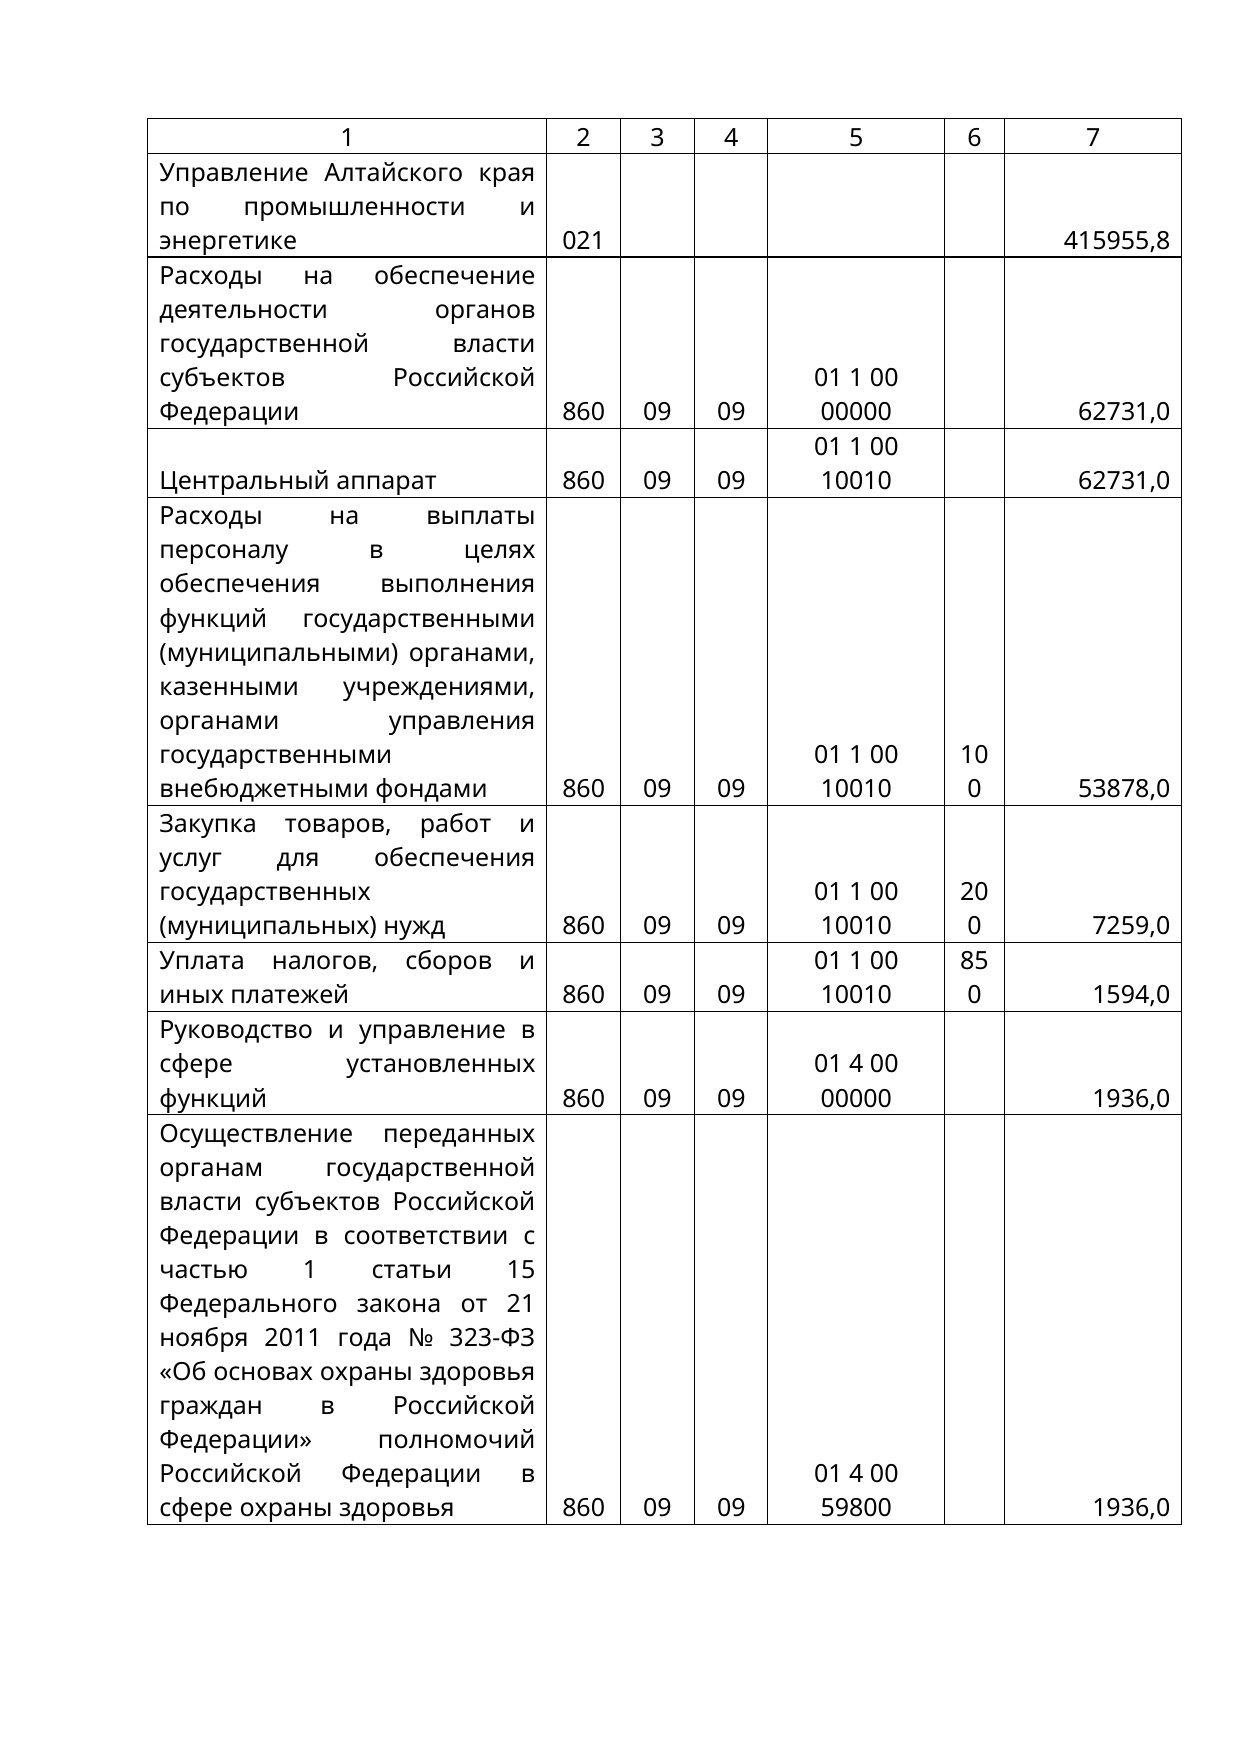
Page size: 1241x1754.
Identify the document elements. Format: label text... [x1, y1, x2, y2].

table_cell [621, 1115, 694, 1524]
table_cell 021 [547, 154, 620, 256]
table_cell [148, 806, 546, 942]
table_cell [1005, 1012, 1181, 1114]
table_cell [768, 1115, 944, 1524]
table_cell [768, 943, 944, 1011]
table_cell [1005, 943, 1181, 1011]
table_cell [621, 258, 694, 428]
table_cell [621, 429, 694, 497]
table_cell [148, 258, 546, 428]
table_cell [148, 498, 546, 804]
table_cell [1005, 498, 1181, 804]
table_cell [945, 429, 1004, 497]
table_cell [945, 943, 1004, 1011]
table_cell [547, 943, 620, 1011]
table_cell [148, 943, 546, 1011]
table_cell [768, 154, 944, 256]
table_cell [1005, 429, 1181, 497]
table_header 1 [148, 119, 546, 153]
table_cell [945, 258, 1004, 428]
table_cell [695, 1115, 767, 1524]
table_cell [621, 154, 694, 256]
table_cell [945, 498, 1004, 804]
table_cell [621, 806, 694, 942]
table_header 3 [621, 119, 694, 153]
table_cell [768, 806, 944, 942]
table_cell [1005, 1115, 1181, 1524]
table_header 7 [1005, 119, 1181, 153]
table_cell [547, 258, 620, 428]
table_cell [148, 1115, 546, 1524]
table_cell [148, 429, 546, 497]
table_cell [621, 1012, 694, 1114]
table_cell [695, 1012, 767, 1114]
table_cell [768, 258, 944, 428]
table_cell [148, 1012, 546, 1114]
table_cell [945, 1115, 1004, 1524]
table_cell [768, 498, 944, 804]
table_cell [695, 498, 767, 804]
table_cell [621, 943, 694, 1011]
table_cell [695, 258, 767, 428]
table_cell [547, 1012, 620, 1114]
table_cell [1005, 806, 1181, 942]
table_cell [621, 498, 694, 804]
table_cell 415955,8 [1005, 154, 1181, 256]
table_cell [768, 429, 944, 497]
table_cell [945, 154, 1004, 256]
table_header 5 [768, 119, 944, 153]
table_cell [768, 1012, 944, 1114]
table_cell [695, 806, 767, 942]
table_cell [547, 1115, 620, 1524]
table_cell Управление Алтайского края по промышленности и энергетике [148, 154, 546, 256]
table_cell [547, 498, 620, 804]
table_header 6 [945, 119, 1004, 153]
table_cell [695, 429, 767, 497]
table_cell [695, 154, 767, 256]
table_header 4 [695, 119, 767, 153]
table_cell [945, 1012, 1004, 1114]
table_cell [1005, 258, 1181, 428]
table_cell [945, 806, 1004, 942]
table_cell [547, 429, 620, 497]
table_header 2 [547, 119, 620, 153]
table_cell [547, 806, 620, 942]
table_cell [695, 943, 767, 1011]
